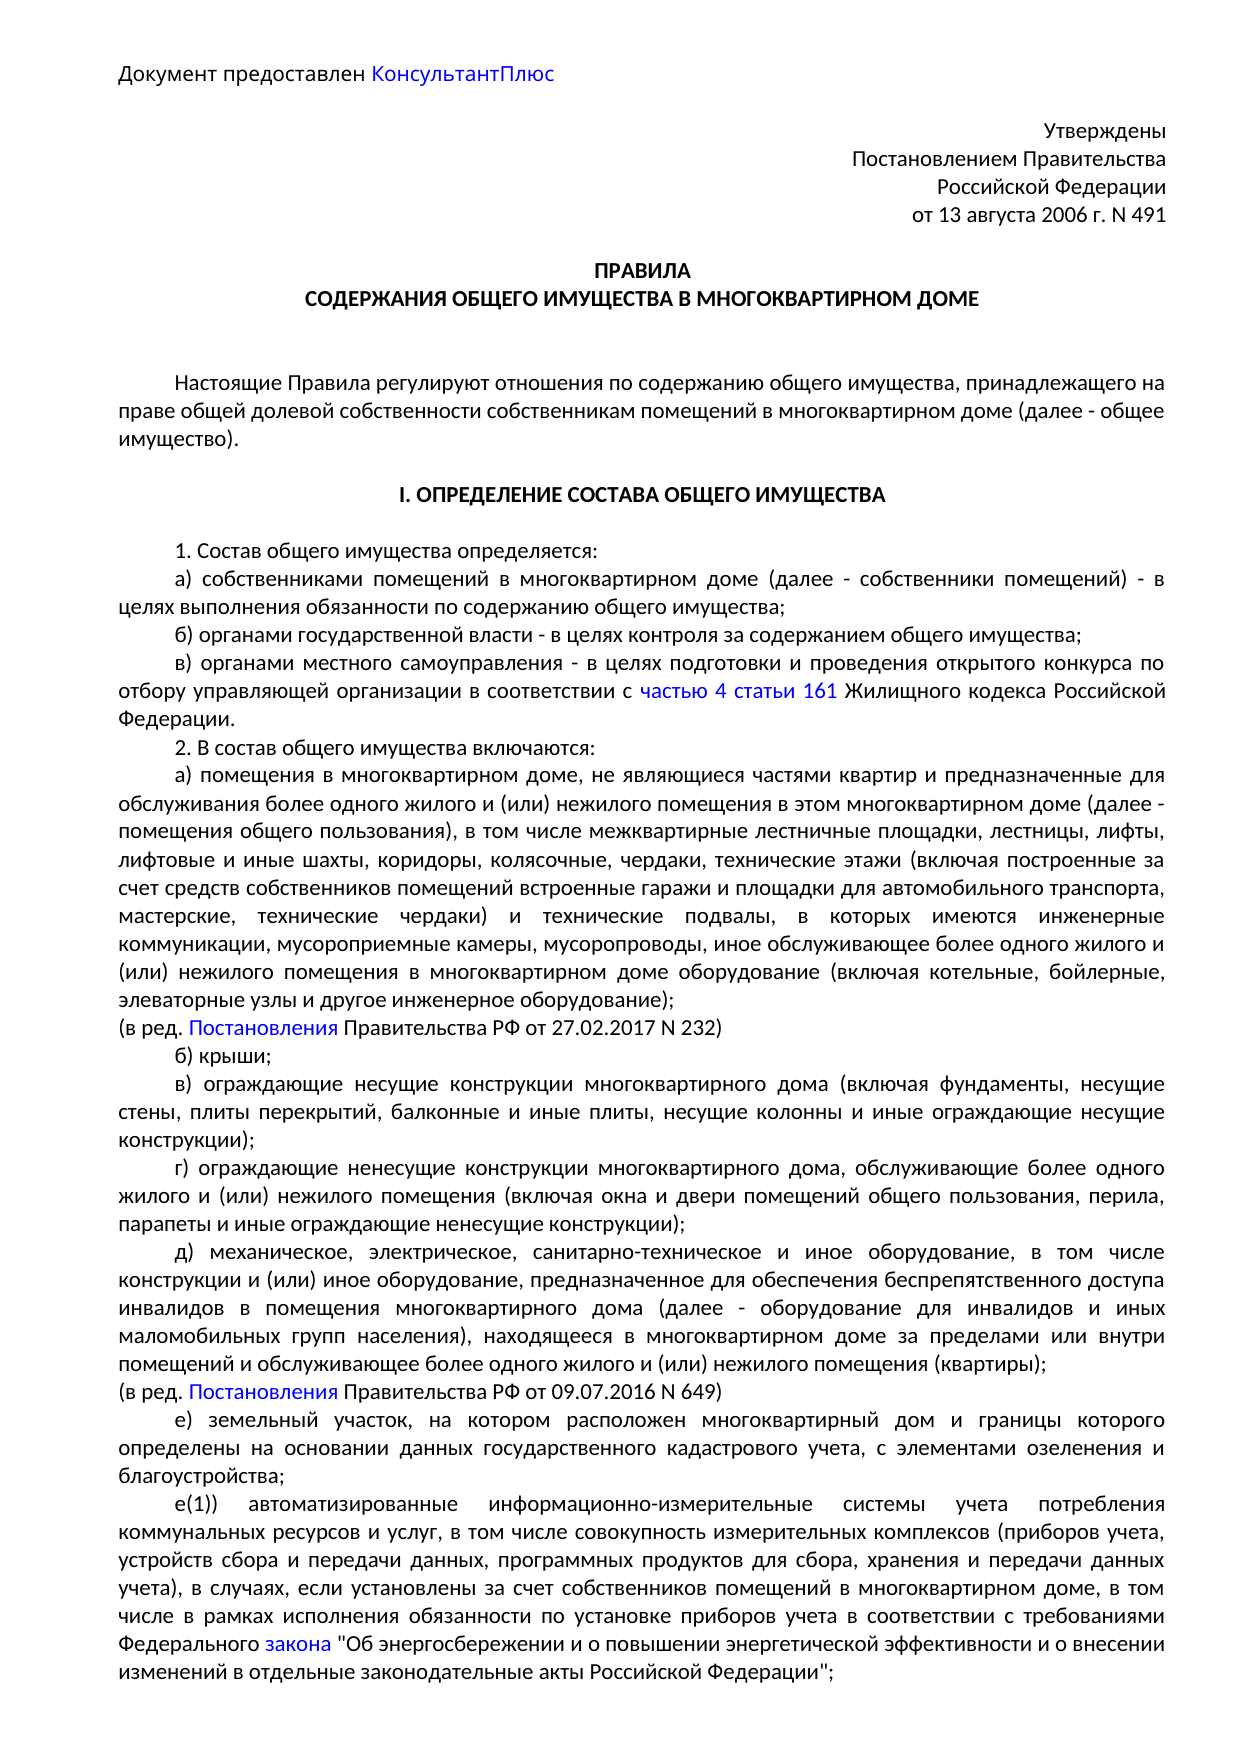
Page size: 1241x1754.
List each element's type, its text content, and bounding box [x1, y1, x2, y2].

text 2. В состав общего имущества включаются: [118, 733, 1167, 761]
text г) ограждающие ненесущие конструкции многоквартирного дома, обслуживающие более одного жилого и (или) нежилого помещения (включая окна и двери помещений общего пользования, перила, парапеты и иные ограждающие ненесущие конструкции); [118, 1153, 1167, 1237]
text е(1)) автоматизированные информационно-измерительные системы учета потребления коммунальных ресурсов и услуг, в том числе совокупность измерительных комплексов (приборов учета, устройств сбора и передачи данных, программных продуктов для сбора, хранения и передачи данных учета), в случаях, если установлены за счет собственников помещений в многоквартирном доме, в том числе в рамках исполнения обязанности по установке приборов учета в соответствии с требованиями Федерального закона "Об энергосбережении и о повышении энергетической эффективности и о внесении изменений в отдельные законодательные акты Российской Федерации"; [118, 1489, 1167, 1685]
text а) собственниками помещений в многоквартирном доме (далее - собственники помещений) - в целях выполнения обязанности по содержанию общего имущества; [118, 564, 1167, 621]
text Российской Федерации [118, 172, 1167, 200]
text Утверждены [118, 116, 1167, 144]
text е) земельный участок, на котором расположен многоквартирный дом и границы которого определены на основании данных государственного кадастрового учета, с элементами озеленения и благоустройства; [118, 1405, 1167, 1489]
text (в ред. Постановления Правительства РФ от 27.02.2017 N 232) [118, 1013, 1167, 1041]
text а) помещения в многоквартирном доме, не являющиеся частями квартир и предназначенные для обслуживания более одного жилого и (или) нежилого помещения в этом многоквартирном доме (далее - помещения общего пользования), в том числе межквартирные лестничные площадки, лестницы, лифты, лифтовые и иные шахты, коридоры, колясочные, чердаки, технические этажи (включая построенные за счет средств собственников помещений встроенные гаражи и площадки для автомобильного транспорта, мастерские, технические чердаки) и технические подвалы, в которых имеются инженерные коммуникации, мусороприемные камеры, мусоропроводы, иное обслуживающее более одного жилого и (или) нежилого помещения в многоквартирном доме оборудование (включая котельные, бойлерные, элеваторные узлы и другое инженерное оборудование); [118, 761, 1167, 1013]
text Настоящие Правила регулируют отношения по содержанию общего имущества, принадлежащего на праве общей долевой собственности собственникам помещений в многоквартирном доме (далее - общее имущество). [118, 368, 1167, 452]
text б) крыши; [118, 1041, 1167, 1069]
text б) органами государственной власти - в целях контроля за содержанием общего имущества; [118, 621, 1167, 648]
text Постановлением Правительства [118, 144, 1167, 172]
text в) органами местного самоуправления - в целях подготовки и проведения открытого конкурса по отбору управляющей организации в соответствии с частью 4 статьи 161 Жилищного кодекса Российской Федерации. [118, 648, 1167, 733]
title Документ предоставлен КонсультантПлюс [118, 59, 1167, 116]
title СОДЕРЖАНИЯ ОБЩЕГО ИМУЩЕСТВА В МНОГОКВАРТИРНОМ ДОМЕ [118, 284, 1167, 312]
text (в ред. Постановления Правительства РФ от 09.07.2016 N 649) [118, 1377, 1167, 1405]
title I. ОПРЕДЕЛЕНИЕ СОСТАВА ОБЩЕГО ИМУЩЕСТВА [118, 480, 1167, 508]
title ПРАВИЛА [118, 256, 1167, 284]
text 1. Состав общего имущества определяется: [118, 536, 1167, 564]
text от 13 августа 2006 г. N 491 [118, 200, 1167, 228]
text д) механическое, электрическое, санитарно-техническое и иное оборудование, в том числе конструкции и (или) иное оборудование, предназначенное для обеспечения беспрепятственного доступа инвалидов в помещения многоквартирного дома (далее - оборудование для инвалидов и иных маломобильных групп населения), находящееся в многоквартирном доме за пределами или внутри помещений и обслуживающее более одного жилого и (или) нежилого помещения (квартиры); [118, 1237, 1167, 1377]
text в) ограждающие несущие конструкции многоквартирного дома (включая фундаменты, несущие стены, плиты перекрытий, балконные и иные плиты, несущие колонны и иные ограждающие несущие конструкции); [118, 1069, 1167, 1153]
